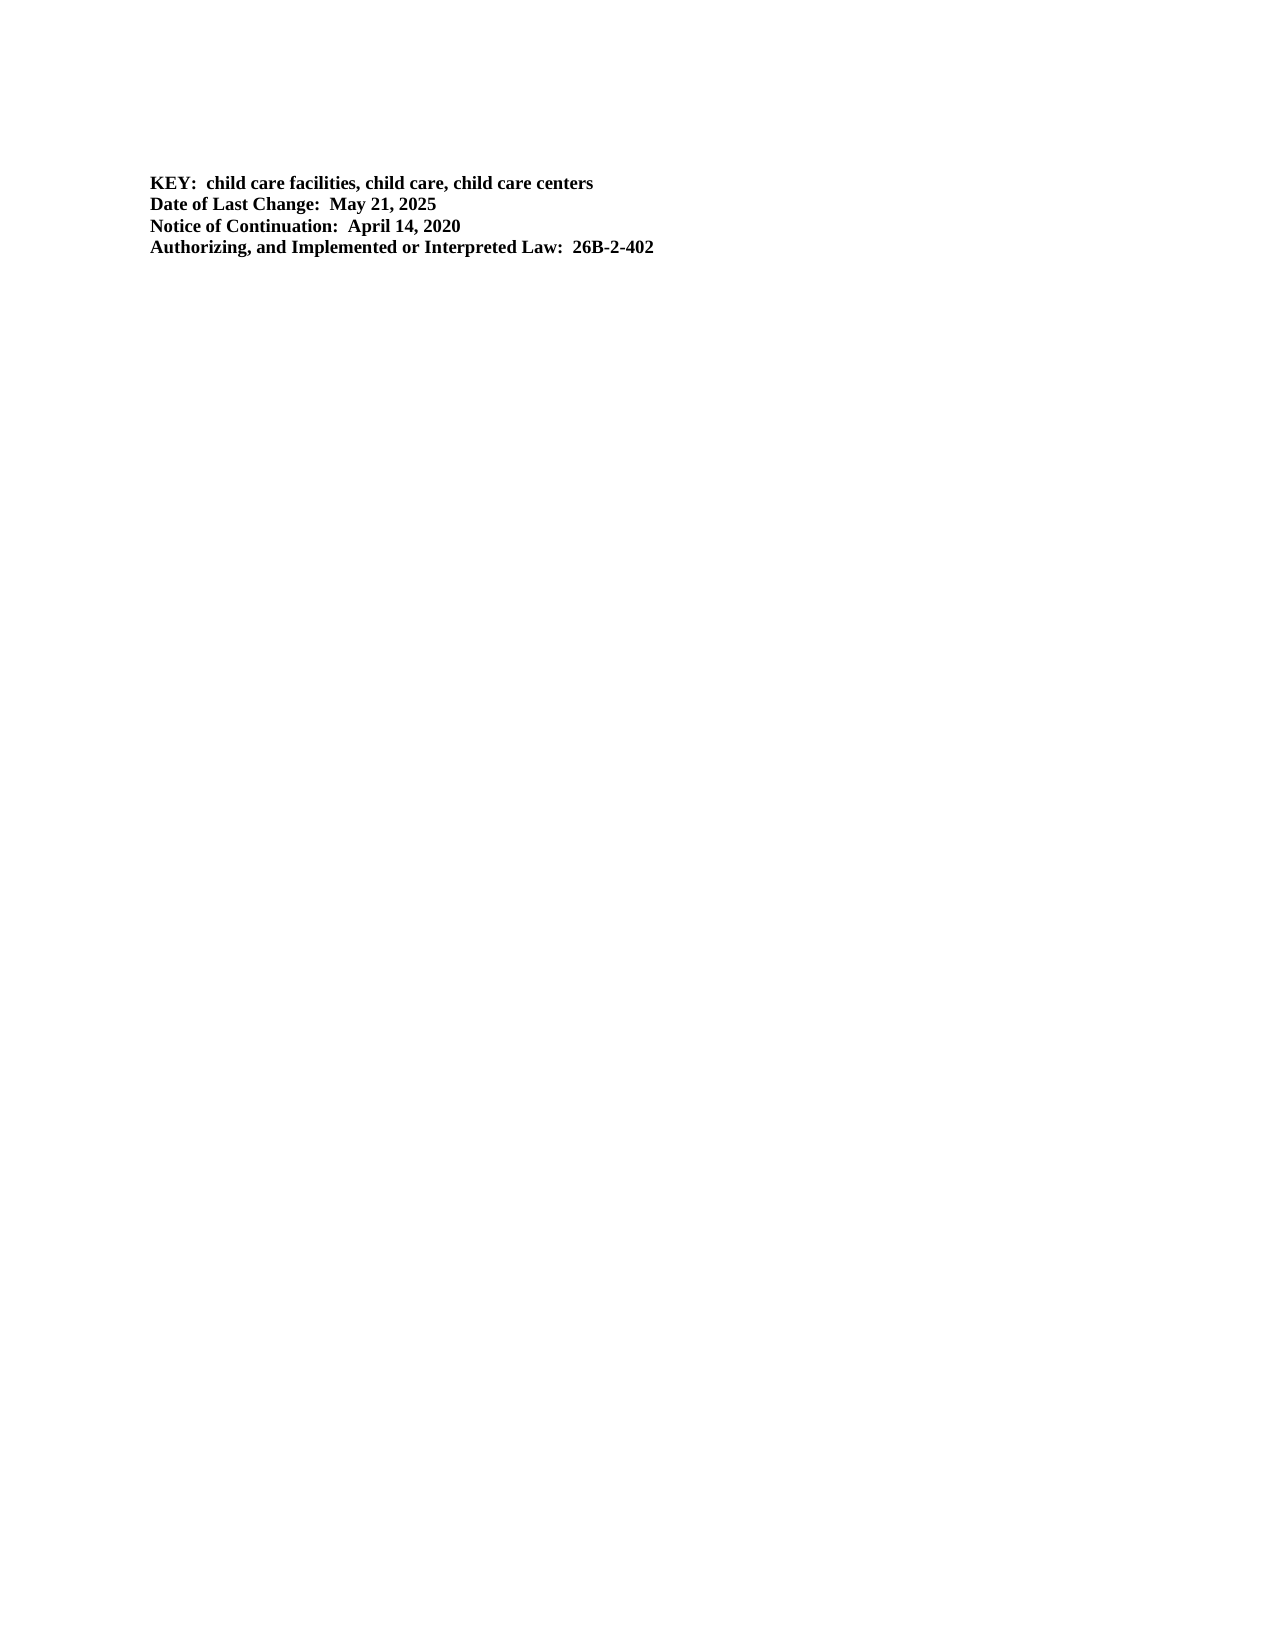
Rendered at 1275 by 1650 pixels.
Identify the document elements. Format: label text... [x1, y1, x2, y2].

text Date of Last Change: May 21, 2025 [150, 193, 1125, 215]
text KEY: child care facilities, child care, child care centers [150, 172, 1125, 193]
text Authorizing, and Implemented or Interpreted Law: 26B-2-402 [150, 236, 1125, 258]
text Notice of Continuation: April 14, 2020 [150, 215, 1125, 236]
